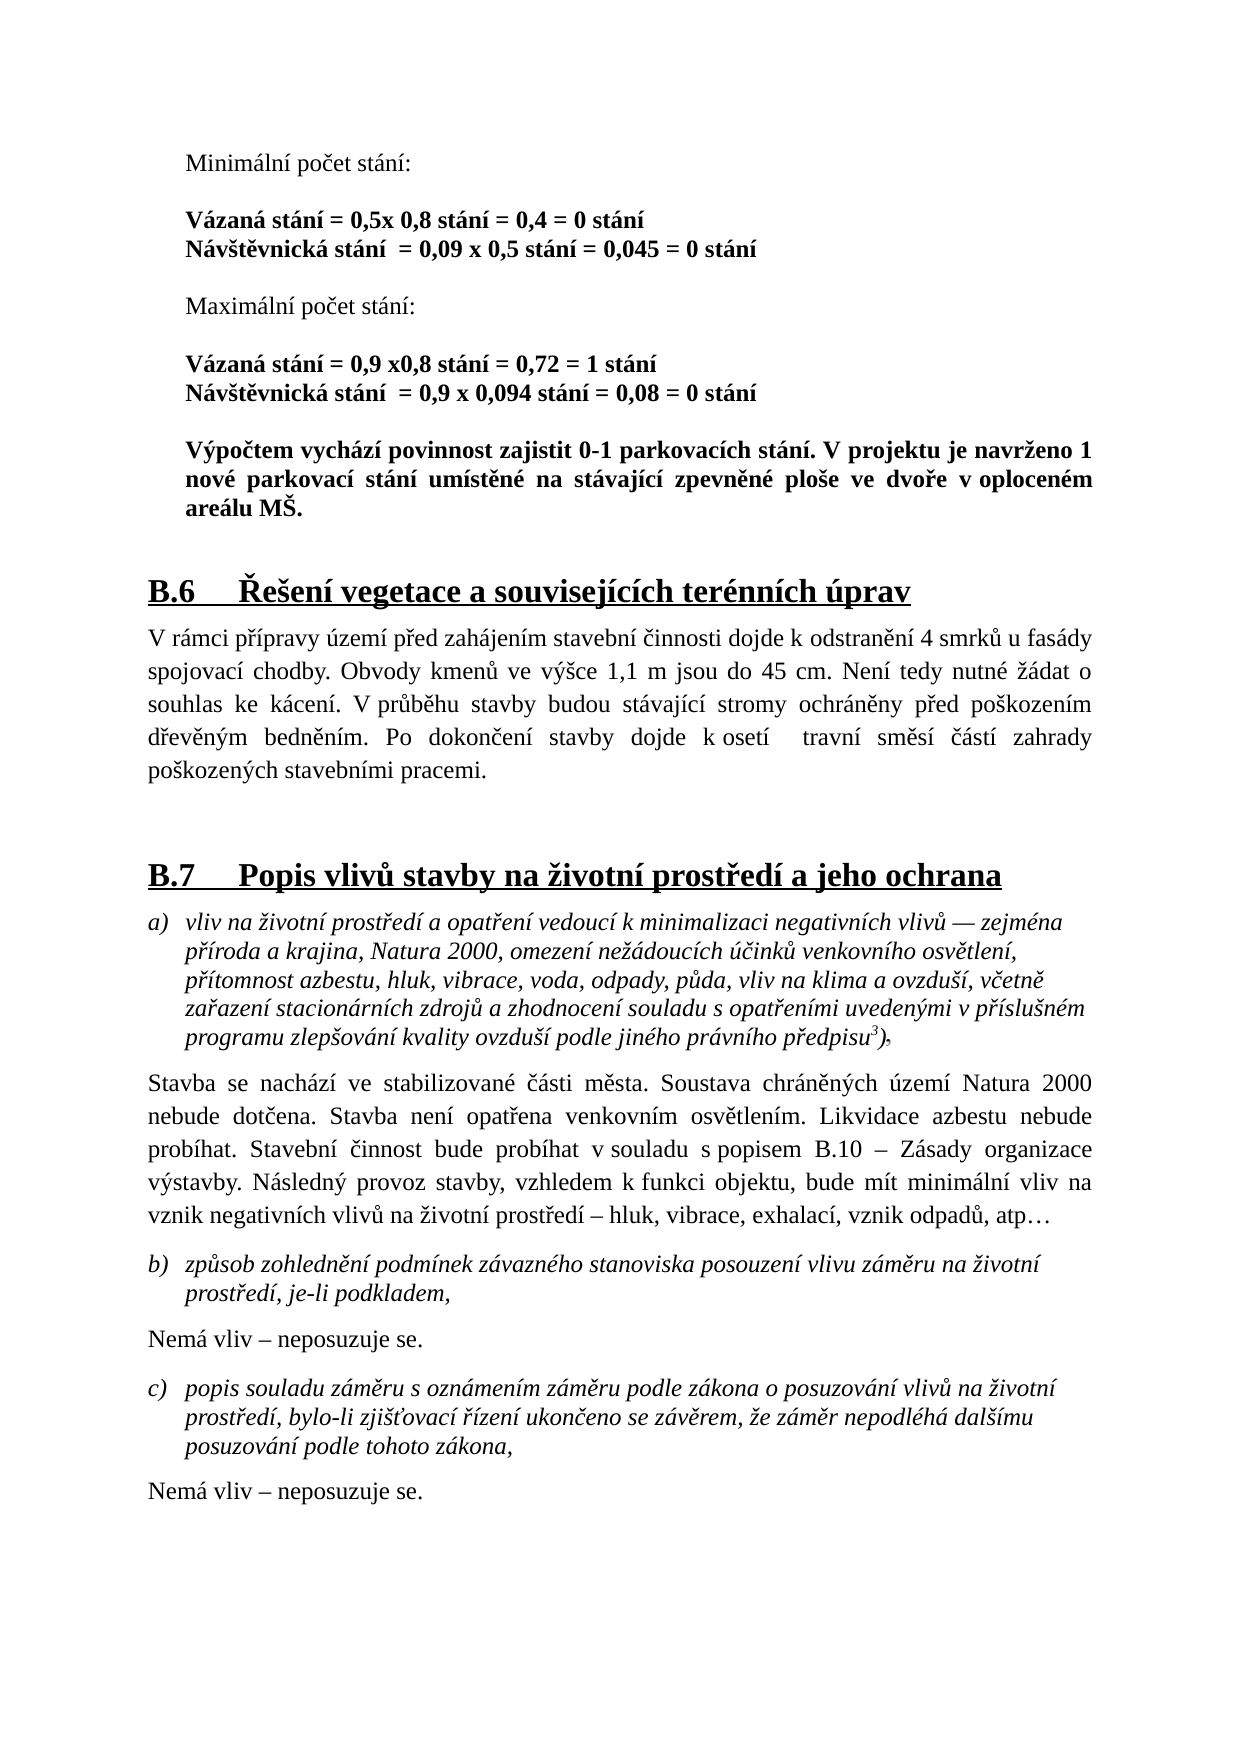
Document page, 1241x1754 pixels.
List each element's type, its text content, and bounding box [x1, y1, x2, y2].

text Návštěvnická stání = 0,9 x 0,094 stání = 0,08 = 0 stání [185, 378, 1093, 406]
text Stavba se nachází ve stabilizované části města. Soustava chráněných území Natura 2000 nebude dotčena. Stavba není opatřena venkovním osvětlením. Likvidace azbestu nebude probíhat. Stavební činnost bude probíhat v souladu s popisem B.10 – Zásady organizace výstavby. Následný provoz stavby, vzhledem k funkci objektu, bude mít minimální vliv na vznik negativních vlivů na životní prostředí – hluk, vibrace, exhalací, vznik odpadů, atp… [148, 1068, 1093, 1228]
text Návštěvnická stání = 0,09 x 0,5 stání = 0,045 = 0 stání [185, 234, 1093, 263]
list popis souladu záměru s oznámením záměru podle zákona o posuzování vlivů na životní prostředí, bylo-li zjišťovací řízení ukončeno se závěrem, že záměr nepodléhá dalšímu posuzování podle tohoto zákona, [148, 1373, 1093, 1459]
text Nemá vliv – neposuzuje se. [148, 1324, 1093, 1352]
list vliv na životní prostředí a opatření vedoucí k minimalizaci negativních vlivů — zejména příroda a krajina, Natura 2000, omezení nežádoucích účinků venkovního osvětlení, přítomnost azbestu, hluk, vibrace, voda, odpady, půda, vliv na klima a ovzduší, včetně zařazení stacionárních zdrojů a zhodnocení souladu s opatřeními uvedenými v příslušném programu zlepšování kvality ovzduší podle jiného právního předpisu3) [148, 907, 1093, 1051]
text Maximální počet stání: [185, 291, 1093, 320]
text V rámci přípravy území před zahájením stavební činnosti dojde k odstranění 4 smrků u fasády spojovací chodby. Obvody kmenů ve výšce 1,1 m jsou do 45 cm. Není tedy nutné žádat o souhlas ke kácení. V průběhu stavby budou stávající stromy ochráněny před poškozením dřevěným bedněním. Po dokončení stavby dojde k osetí travní směsí částí zahrady poškozených stavebními pracemi. [148, 623, 1093, 784]
subtitle B.6 Řešení vegetace a souvisejících terénních úprav [148, 571, 1093, 609]
text Vázaná stání = 0,9 x0,8 stání = 0,72 = 1 stání [185, 349, 1093, 378]
text Nemá vliv – neposuzuje se. [148, 1476, 1093, 1505]
text Vázaná stání = 0,5x 0,8 stání = 0,4 = 0 stání [185, 205, 1093, 234]
subtitle B.7 Popis vlivů stavby na životní prostředí a jeho ochrana [148, 855, 1093, 893]
text Výpočtem vychází povinnost zajistit 0-1 parkovacích stání. V projektu je navrženo 1 nové parkovací stání umístěné na stávající zpevněné ploše ve dvoře v oploceném areálu MŠ. [185, 435, 1093, 521]
text Minimální počet stání: [185, 148, 1093, 176]
list způsob zohlednění podmínek závazného stanoviska posouzení vlivu záměru na životní prostředí, je-li podkladem, [148, 1249, 1093, 1307]
